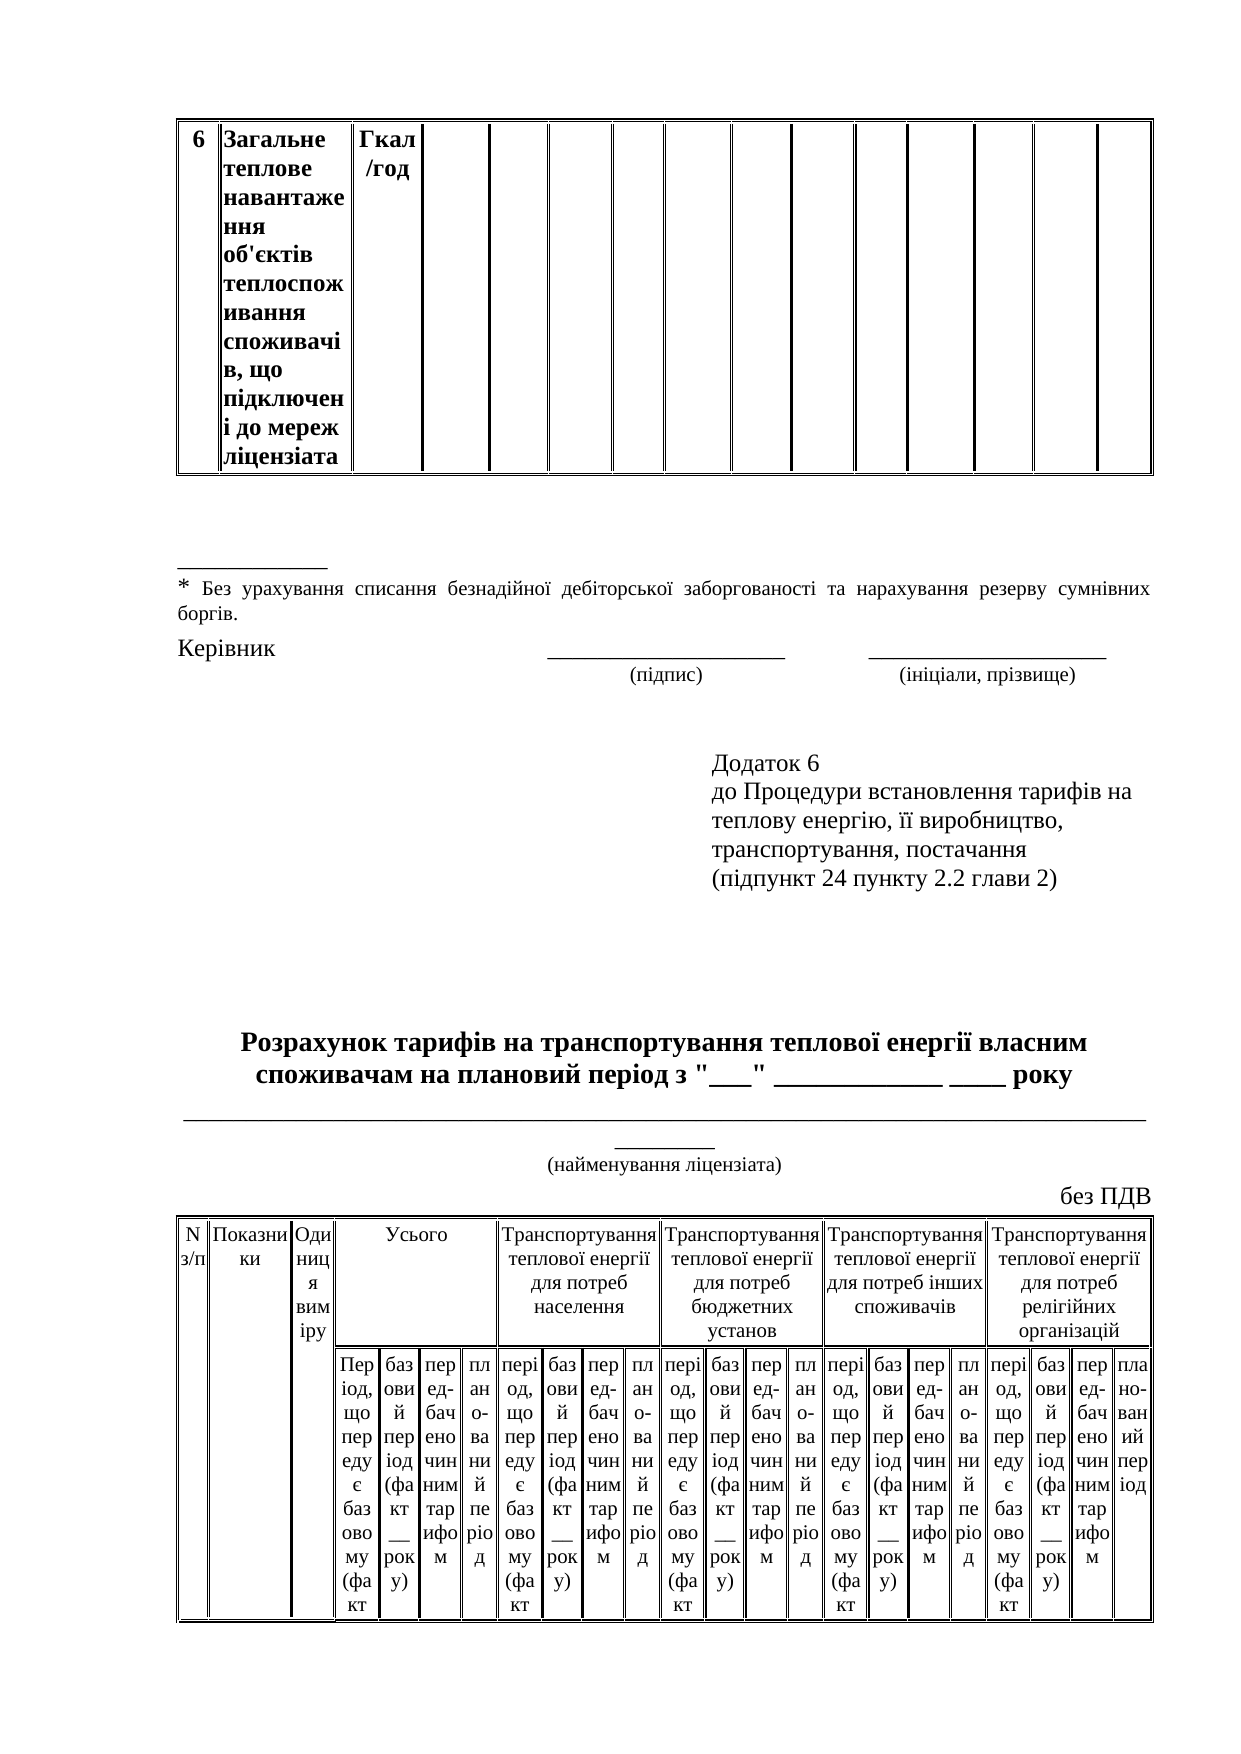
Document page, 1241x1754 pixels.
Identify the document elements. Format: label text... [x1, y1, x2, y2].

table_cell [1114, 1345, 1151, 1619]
text без ПДВ [177, 1181, 1152, 1210]
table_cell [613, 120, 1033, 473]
subtitle Розрахунок тарифів на транспортування теплової енергії власним споживачам на плановий період з "___" ____________ ____ року [177, 1025, 1152, 1090]
text _____________________________________________________________________________________ (найменування ліцензіата) [177, 1095, 1152, 1176]
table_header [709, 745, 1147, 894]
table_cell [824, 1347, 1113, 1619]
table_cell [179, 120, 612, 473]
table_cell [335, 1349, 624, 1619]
text ____________ * Без урахування списання безнадійної дебіторської заборгованості та нарахування резерву сумнівних боргів. [177, 543, 1152, 625]
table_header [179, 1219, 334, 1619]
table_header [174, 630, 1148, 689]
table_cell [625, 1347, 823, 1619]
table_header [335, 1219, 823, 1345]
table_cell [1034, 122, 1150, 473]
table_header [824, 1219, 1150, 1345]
